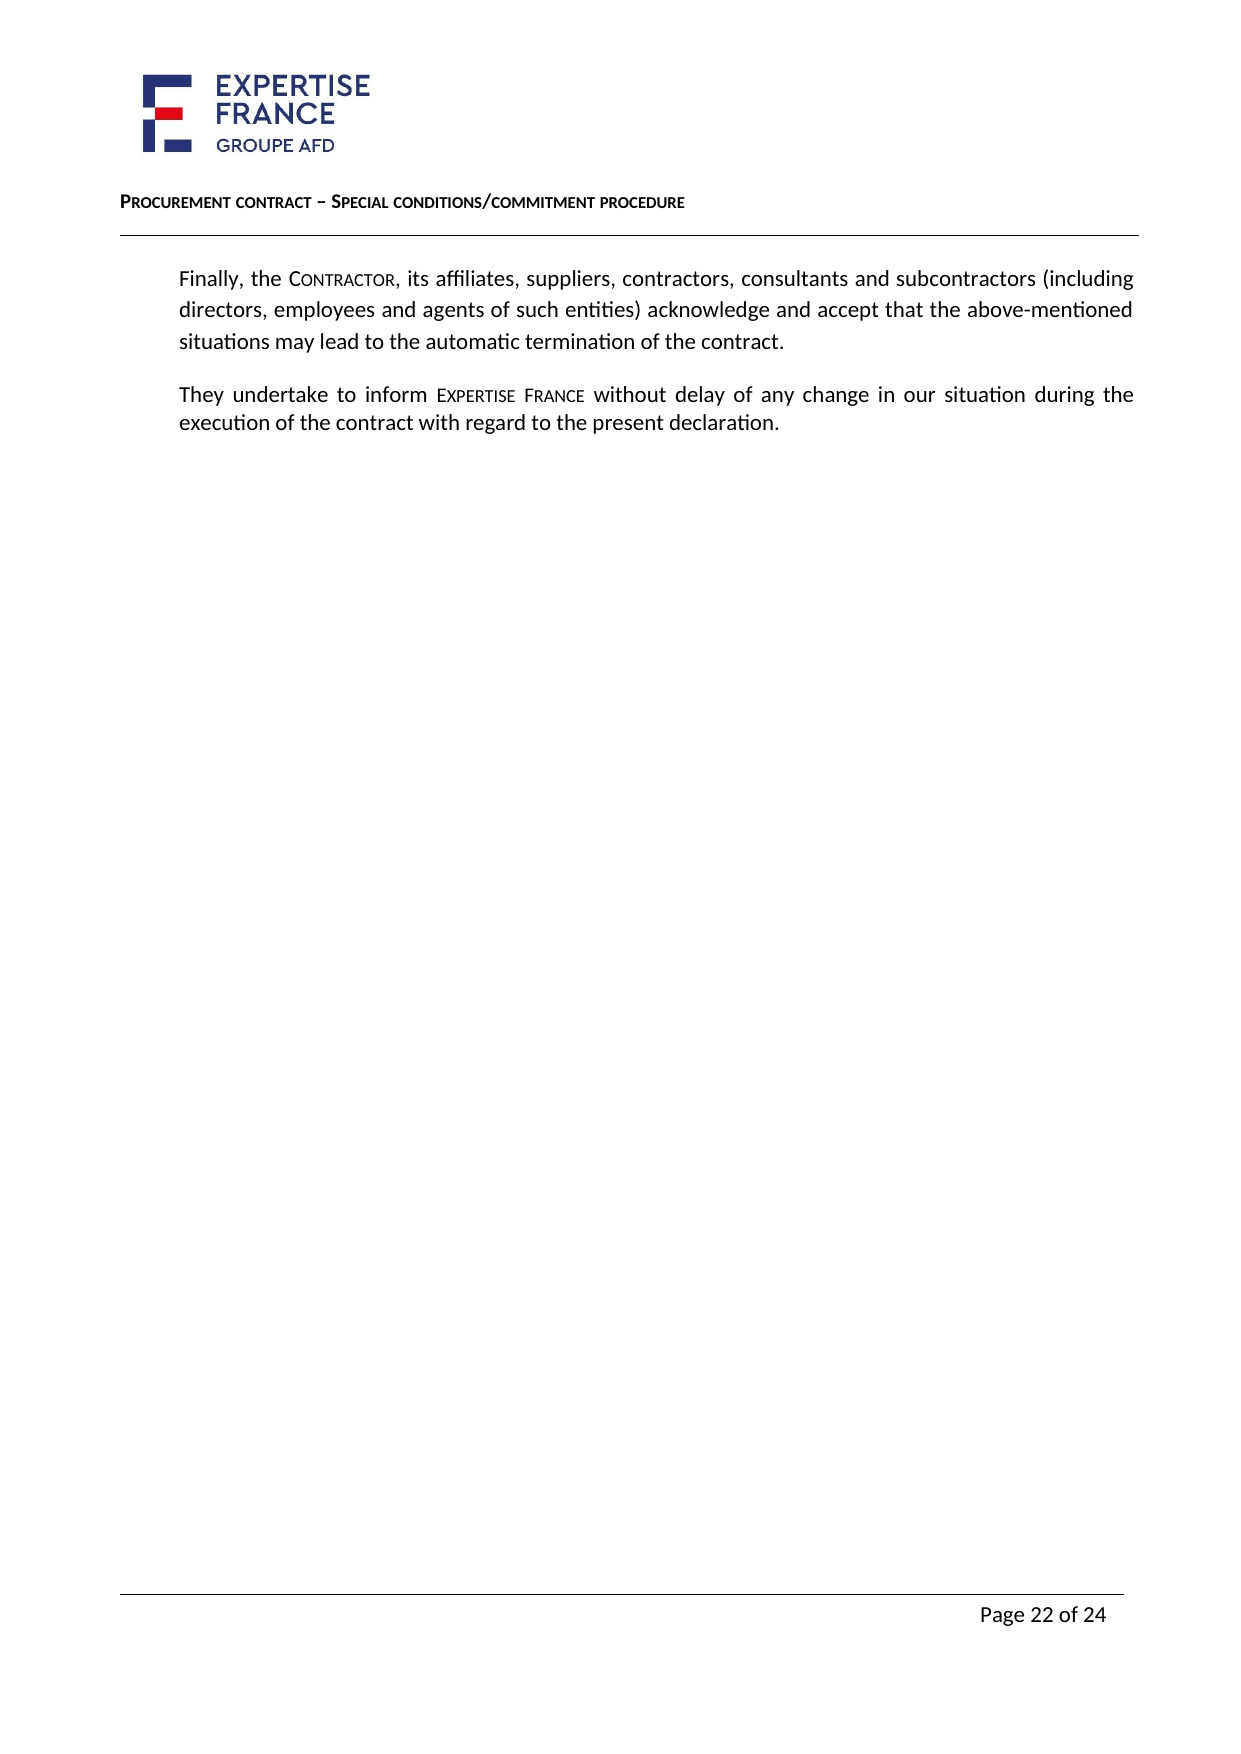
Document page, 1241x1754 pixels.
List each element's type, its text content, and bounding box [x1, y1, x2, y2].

picture [120, 41, 397, 183]
text Finally, the Contractor, its affiliates, suppliers, contractors, consultants and subcontractors (including directors, employees and agents of such entities) acknowledge and accept that the above-mentioned situations may lead to the automatic termination of the contract. [179, 261, 1135, 355]
text They undertake to inform Expertise France without delay of any change in our situation during the execution of the contract with regard to the present declaration. [179, 380, 1135, 436]
